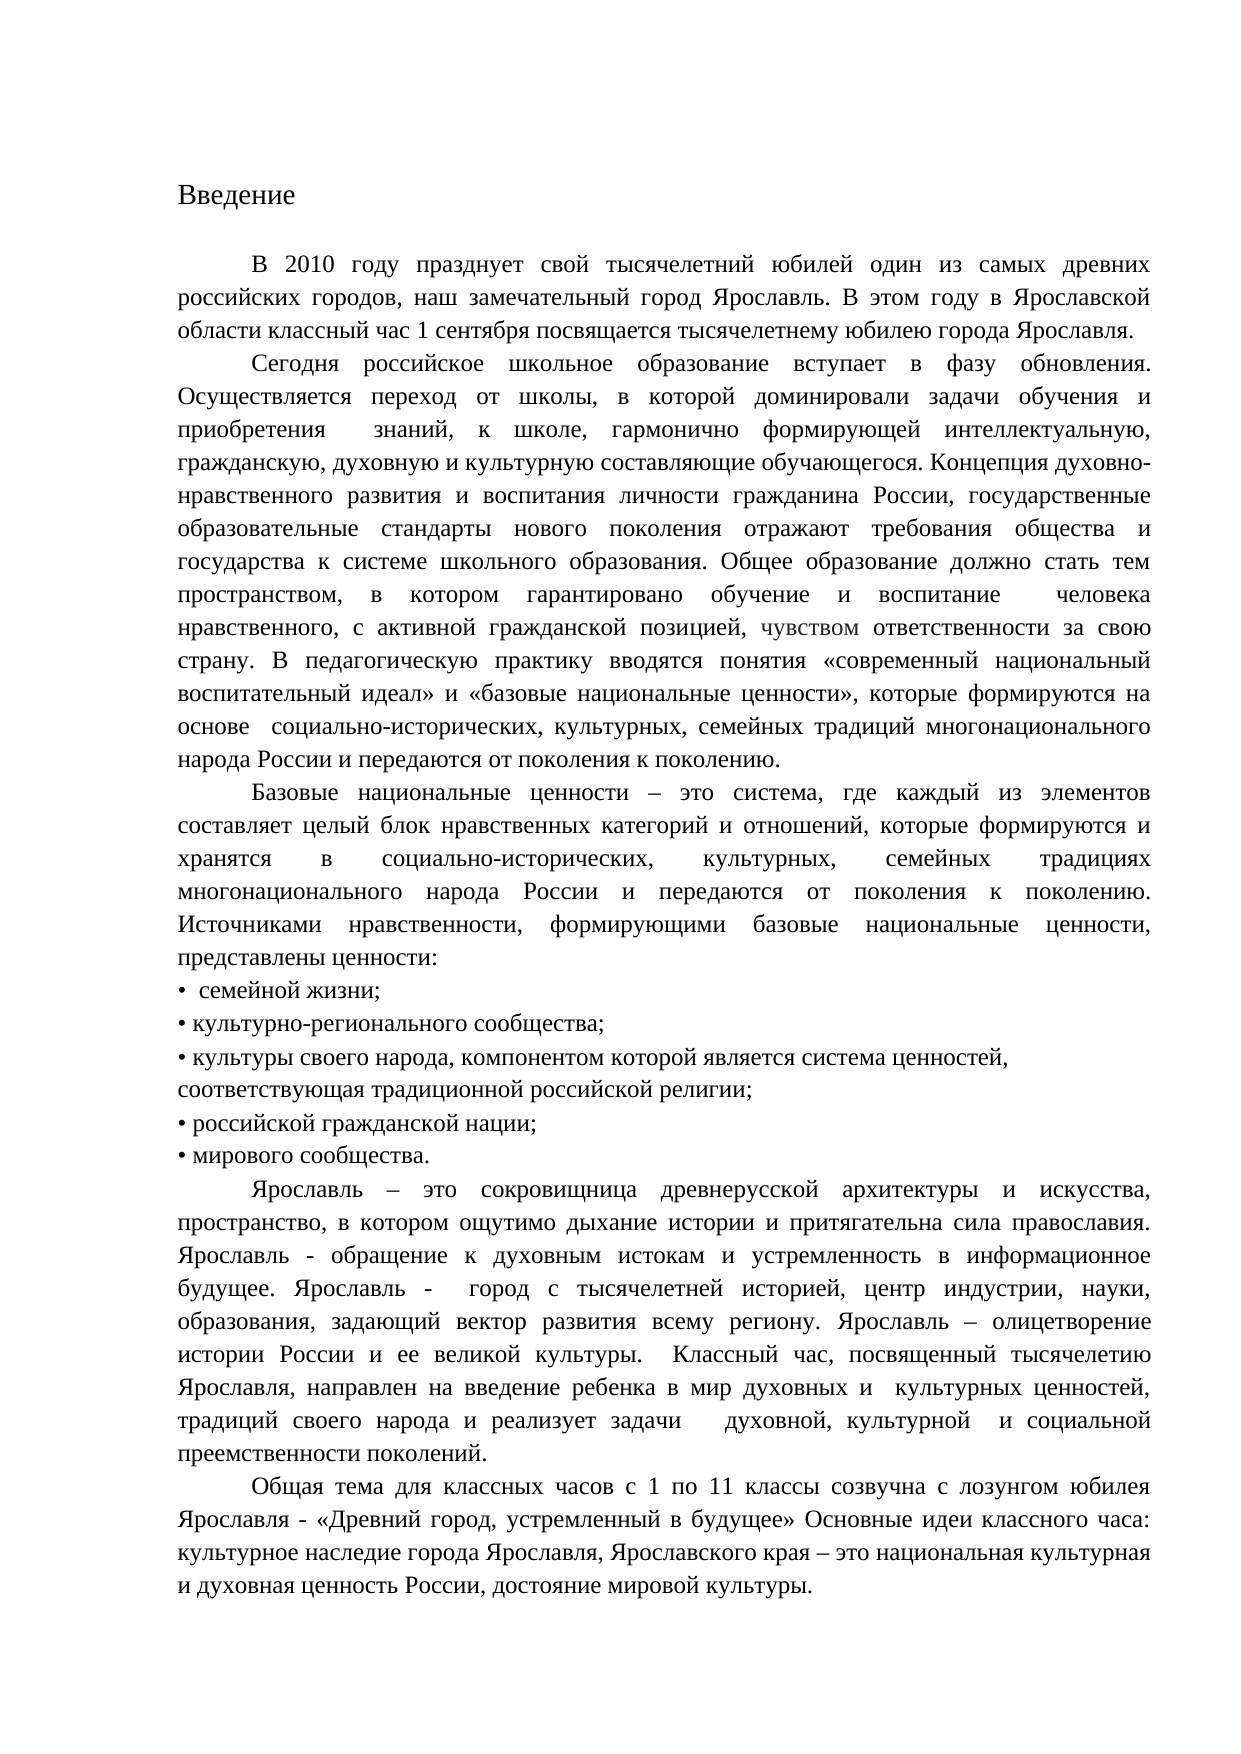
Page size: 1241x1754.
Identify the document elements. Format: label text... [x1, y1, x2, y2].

text • семейной жизни; [177, 976, 1152, 1004]
text • культуры своего народа, компонентом которой является система ценностей, соответствующая традиционной российской религии; [177, 1042, 1152, 1103]
text • культурно-регионального сообщества; [177, 1008, 1152, 1037]
text Базовые национальные ценности – это система, где каждый из элементов составляет целый блок нравственных категорий и отношений, которые формируются и хранятся в социально-исторических, культурных, семейных традициях многонационального народа России и передаются от поколения к поколению. Источниками нравственности, формирующими базовые национальные ценности, представлены ценности: [177, 777, 1152, 971]
text Ярославль – это сокровищница древнерусской архитектуры и искусства, пространство, в котором ощутимо дыхание истории и притягательна сила православия. Ярославль - обращение к духовным истокам и устремленность в информационное будущее. Ярославль - город с тысячелетней историей, центр индустрии, науки, образования, задающий вектор развития всему региону. Ярославль – олицетворение истории России и ее великой культуры. Классный час, посвященный тысячелетию Ярославля, направлен на введение ребенка в мир духовных и культурных ценностей, традиций своего народа и реализует задачи духовной, культурной и социальной преемственности поколений. [177, 1174, 1152, 1467]
text Сегодня российское школьное образование вступает в фазу обновления. Осуществляется переход от школы, в которой доминировали задачи обучения и приобретения знаний, к школе, гармонично формирующей интеллектуальную, гражданскую, духовную и культурную составляющие обучающегося. Концепция духовно-нравственного развития и воспитания личности гражданина России, государственные образовательные стандарты нового поколения отражают требования общества и государства к системе школьного образования. Общее образование должно стать тем пространством, в котором гарантировано обучение и воспитание человека нравственного, с активной гражданской позицией, чувством ответственности за свою страну. В педагогическую практику вводятся понятия «современный национальный воспитательный идеал» и «базовые национальные ценности», которые формируются на основе социально-исторических, культурных, семейных традиций многонационального народа России и передаются от поколения к поколению. [177, 348, 1152, 773]
text • мирового сообщества. [177, 1141, 1152, 1169]
text • российской гражданской нации; [177, 1108, 1152, 1136]
text Общая тема для классных часов с 1 по 11 классы созвучна с лозунгом юбилея Ярославля - «Древний город, устремленный в будущее» Основные идеи классного часа: культурное наследие города Ярославля, Ярославского края – это национальная культурная и духовная ценность России, достояние мировой культуры. [177, 1471, 1152, 1599]
text В 2010 году празднует свой тысячелетний юбилей один из самых древних российских городов, наш замечательный город Ярославль. В этом году в Ярославской области классный час 1 сентября посвящается тысячелетнему юбилею города Ярославля. [177, 249, 1152, 344]
text Введение [177, 177, 1152, 211]
